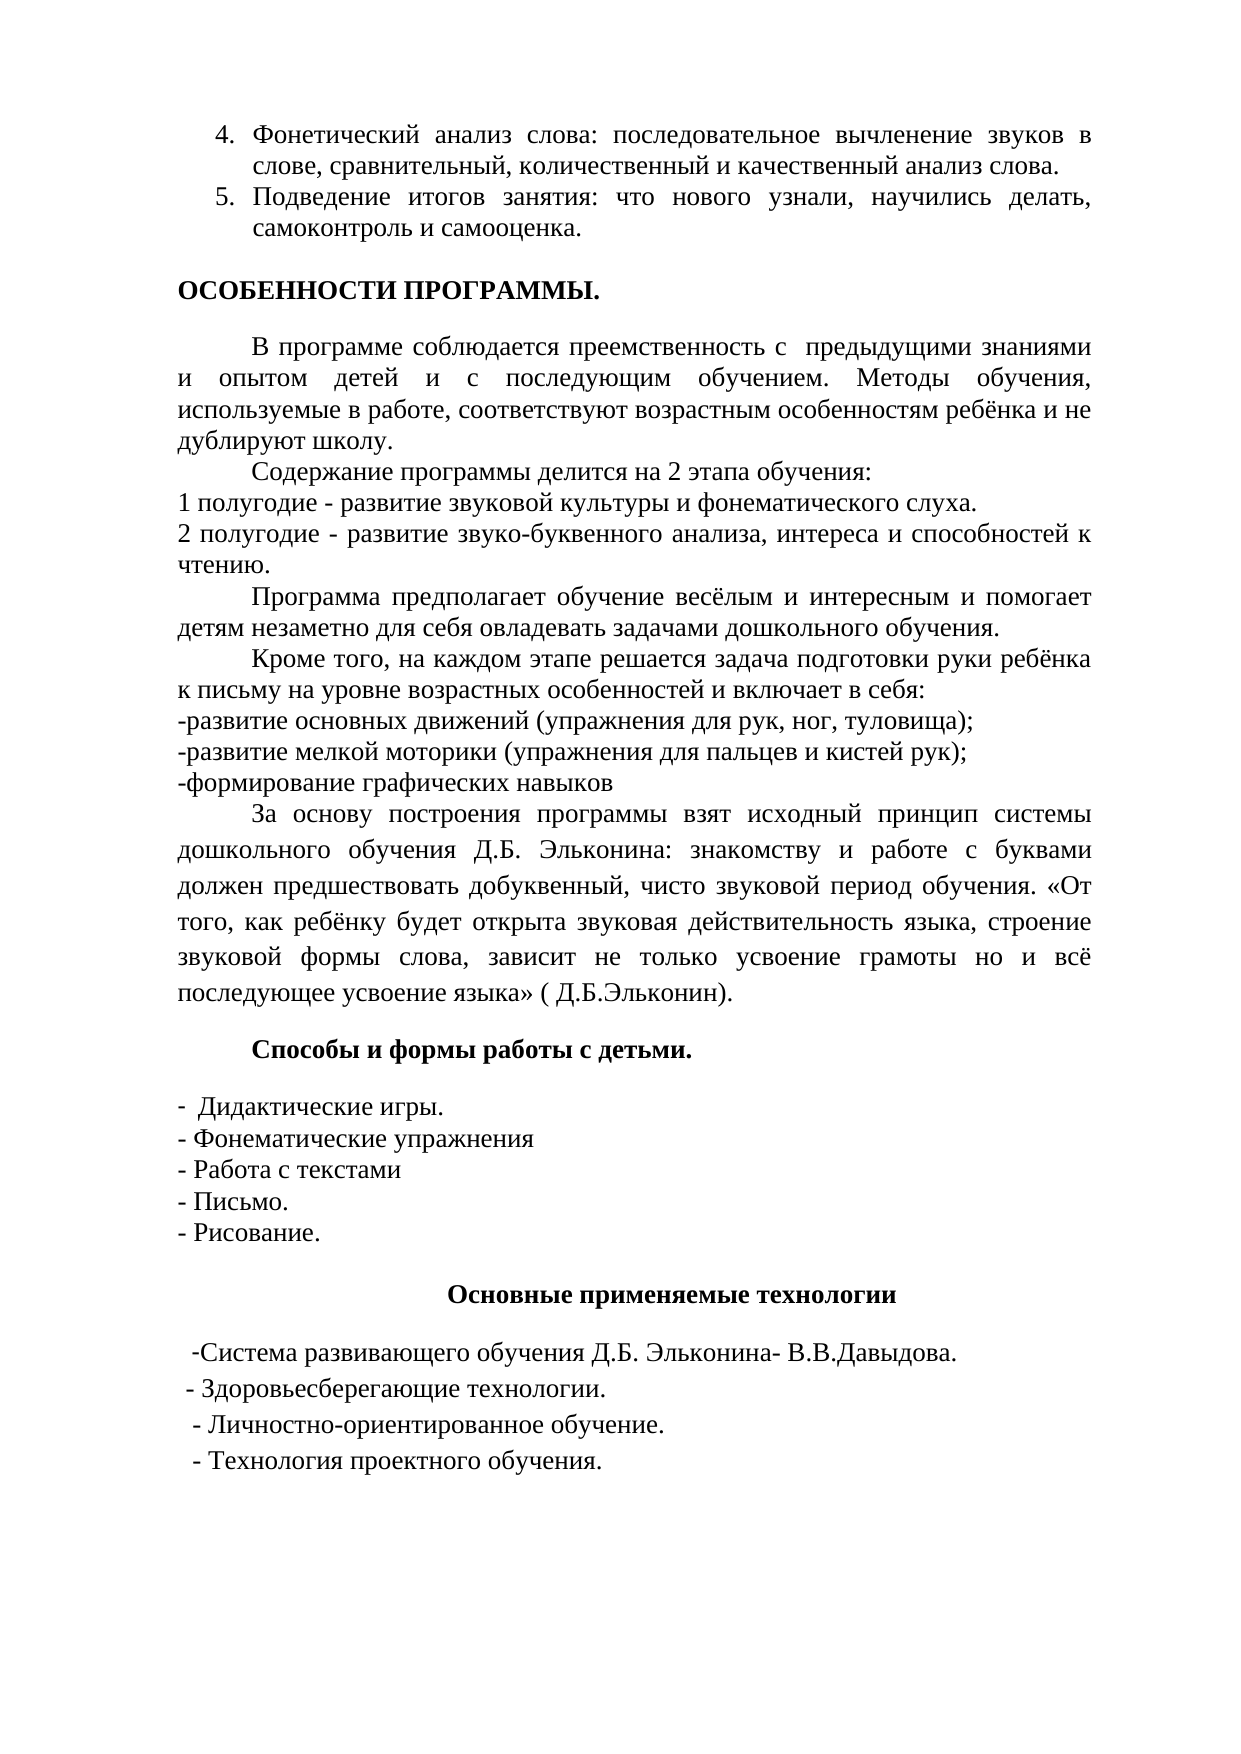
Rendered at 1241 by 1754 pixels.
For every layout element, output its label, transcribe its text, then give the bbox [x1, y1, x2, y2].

text -развитие основных движений (упражнения для рук, ног, туловища); [177, 704, 1093, 735]
text -Система развивающего обучения Д.Б. Эльконина- В.В.Давыдова. [185, 1335, 1091, 1368]
text -развитие мелкой моторики (упражнения для пальцев и кистей рук); [177, 735, 1093, 766]
text Способы и формы работы с детьми. [177, 1033, 1093, 1064]
text - Письмо. [177, 1185, 1093, 1216]
text -формирование графических навыков [177, 766, 1093, 798]
text - Работа с текстами [177, 1153, 1093, 1185]
text Содержание программы делится на 2 этапа обучения: [177, 455, 1093, 486]
text Основные применяемые технологии [177, 1278, 1093, 1309]
text За основу построения программы взят исходный принцип системы дошкольного обучения Д.Б. Эльконина: знакомству и работе с буквами должен предшествовать добуквенный, чисто звуковой период обучения. «От того, как ребёнку будет открыта звуковая действительность языка, строение звуковой формы слова, зависит не только усвоение грамоты но и всё последующее усвоение языка» ( Д.Б.Эльконин). [177, 798, 1093, 1007]
text 2 полугодие - развитие звуко-буквенного анализа, интереса и способностей к чтению. [177, 517, 1093, 579]
text - Дидактические игры. [177, 1089, 1093, 1122]
text В программе соблюдается преемственность с предыдущими знаниями и опытом детей и с последующим обучением. Методы обучения, используемые в работе, соответствуют возрастным особенностям ребёнка и не дублируют школу. [177, 330, 1093, 455]
text - Фонематические упражнения [177, 1122, 1093, 1153]
list Фонетический анализ слова: последовательное вычленение звуков в слове, сравнительный, количественный и качественный анализ слова. [215, 118, 1093, 180]
text - Технология проектного обучения. [185, 1444, 1091, 1475]
text - Здоровьесберегающие технологии. [185, 1373, 1091, 1404]
text Кроме того, на каждом этапе решается задача подготовки руки ребёнка к письму на уровне возрастных особенностей и включает в себя: [177, 642, 1093, 704]
text 1 полугодие - развитие звуковой культуры и фонематического слуха. [177, 486, 1093, 517]
text - Рисование. [177, 1216, 1093, 1247]
list Подведение итогов занятия: что нового узнали, научились делать, самоконтроль и самооценка. [215, 180, 1093, 243]
text - Личностно-ориентированное обучение. [185, 1408, 1091, 1439]
text Программа предполагает обучение весёлым и интересным и помогает детям незаметно для себя овладевать задачами дошкольного обучения. [177, 579, 1093, 642]
text ОСОБЕННОСТИ ПРОГРАММЫ. [177, 274, 1093, 305]
